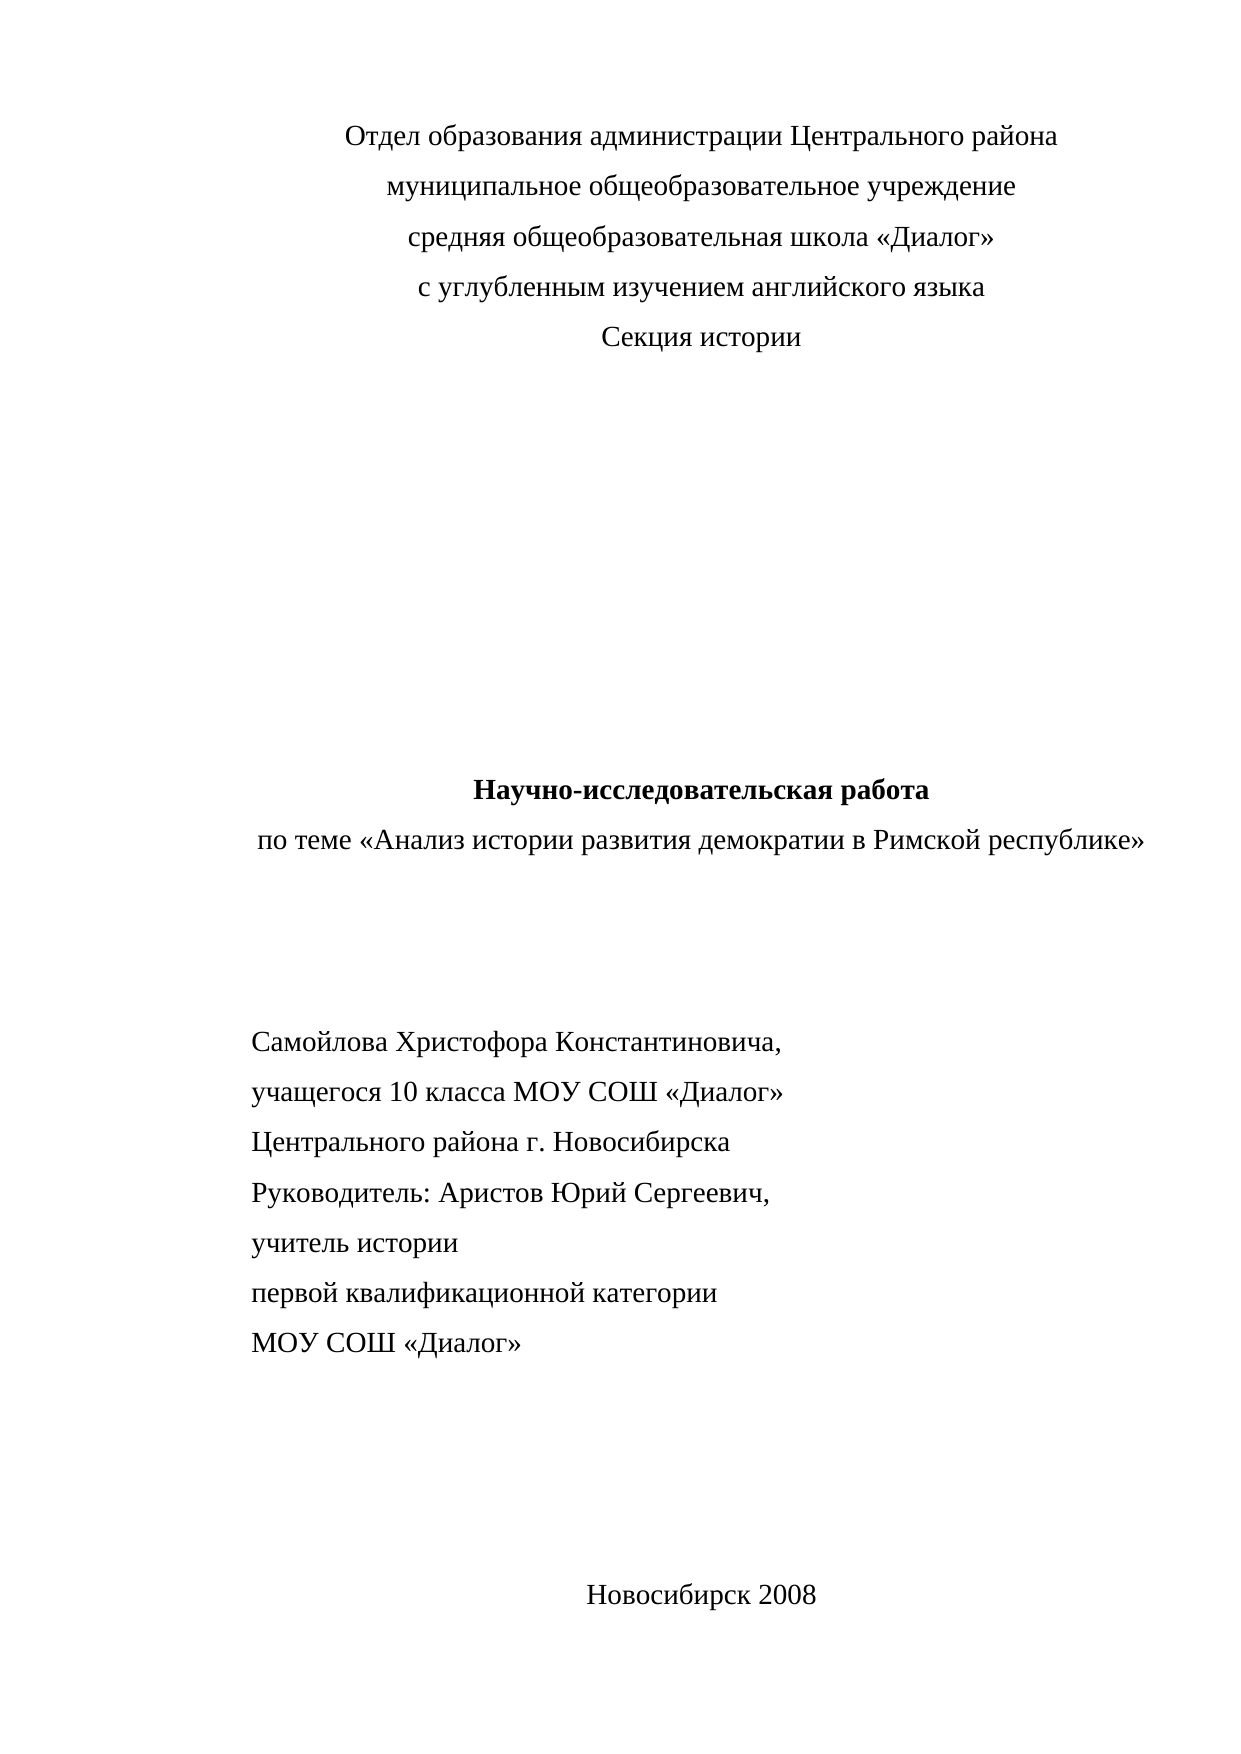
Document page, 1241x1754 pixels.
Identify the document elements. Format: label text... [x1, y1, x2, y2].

text учитель истории [177, 1225, 1152, 1258]
text по теме «Анализ истории развития демократии в Римской республике» [177, 822, 1152, 856]
text Новосибирск 2008 [177, 1577, 1152, 1611]
text учащегося 10 класса МОУ СОШ «Диалог» [177, 1074, 1152, 1108]
text средняя общеобразовательная школа «Диалог» [177, 219, 1152, 252]
text МОУ СОШ «Диалог» [177, 1326, 1152, 1359]
text Руководитель: Аристов Юрий Сергеевич, [177, 1175, 1152, 1208]
text Центрального района г. Новосибирска [177, 1124, 1152, 1158]
text Научно-исследовательская работа [177, 772, 1152, 806]
text Отдел образования администрации Центрального района [177, 118, 1152, 152]
text Секция истории [177, 319, 1152, 353]
text с углубленным изучением английского языка [177, 269, 1152, 303]
text муниципальное общеобразовательное учреждение [177, 168, 1152, 202]
text первой квалификационной категории [177, 1275, 1152, 1309]
text Самойлова Христофора Константиновича, [177, 1024, 1152, 1057]
